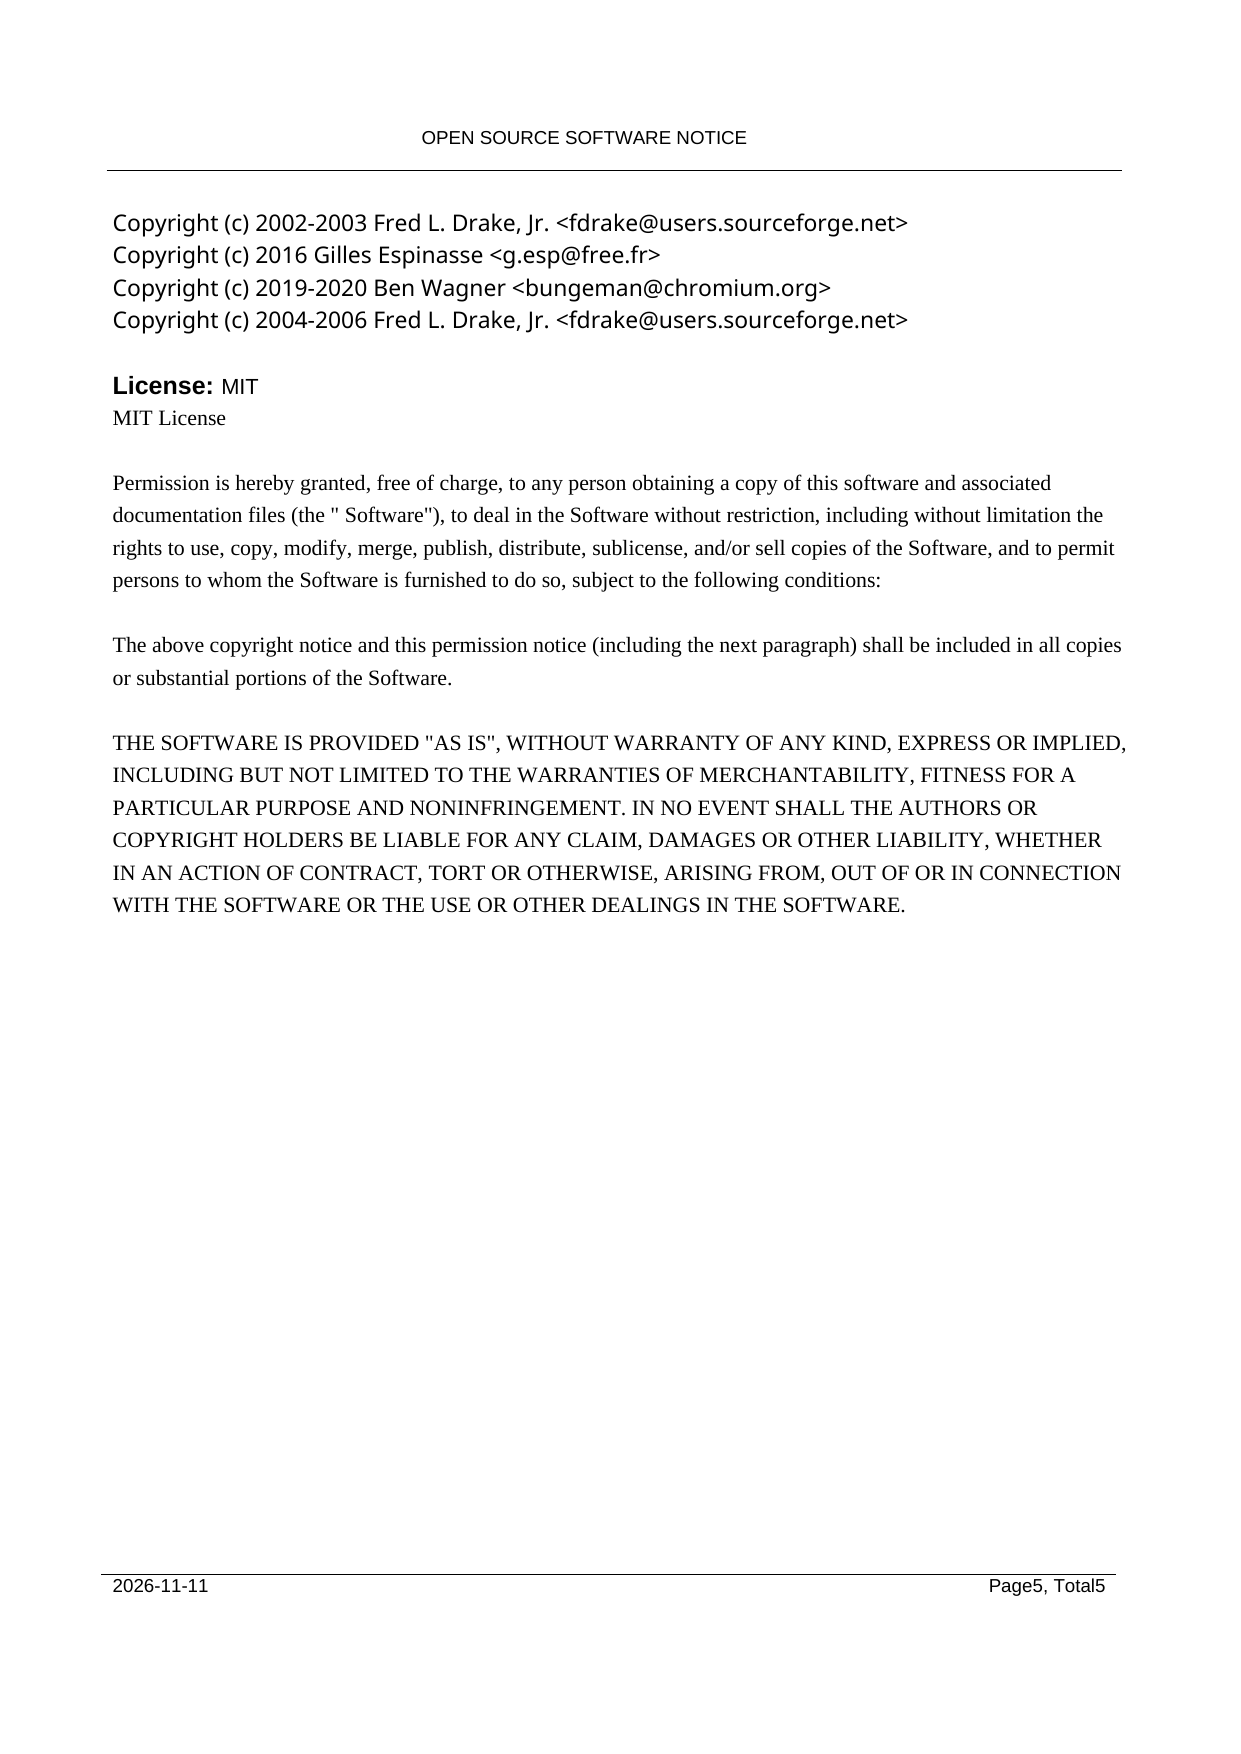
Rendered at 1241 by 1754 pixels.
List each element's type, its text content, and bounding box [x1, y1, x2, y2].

text MIT License Permission is hereby granted, free of charge, to any person obtaining a copy of this software and associated documentation files (the " Software"), to deal in the Software without restriction, including without limitation the rights to use, copy, modify, merge, publish, distribute, sublicense, and/or sell copies of the Software, and to permit persons to whom the Software is furnished to do so, subject to the following conditions: The above copyright notice and this permission notice (including the next paragraph) shall be included in all copies or substantial portions of the Software. THE SOFTWARE IS PROVIDED "AS IS", WITHOUT WARRANTY OF ANY KIND, EXPRESS OR IMPLIED, INCLUDING BUT NOT LIMITED TO THE WARRANTIES OF MERCHANTABILITY, FITNESS FOR A PARTICULAR PURPOSE AND NONINFRINGEMENT. IN NO EVENT SHALL THE AUTHORS OR COPYRIGHT HOLDERS BE LIABLE FOR ANY CLAIM, DAMAGES OR OTHER LIABILITY, WHETHER IN AN ACTION OF CONTRACT, TORT OR OTHERWISE, ARISING FROM, OUT OF OR IN CONNECTION WITH THE SOFTWARE OR THE USE OR OTHER DEALINGS IN THE SOFTWARE. [112, 401, 1128, 954]
text License: MIT [112, 369, 1128, 401]
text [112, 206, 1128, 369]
